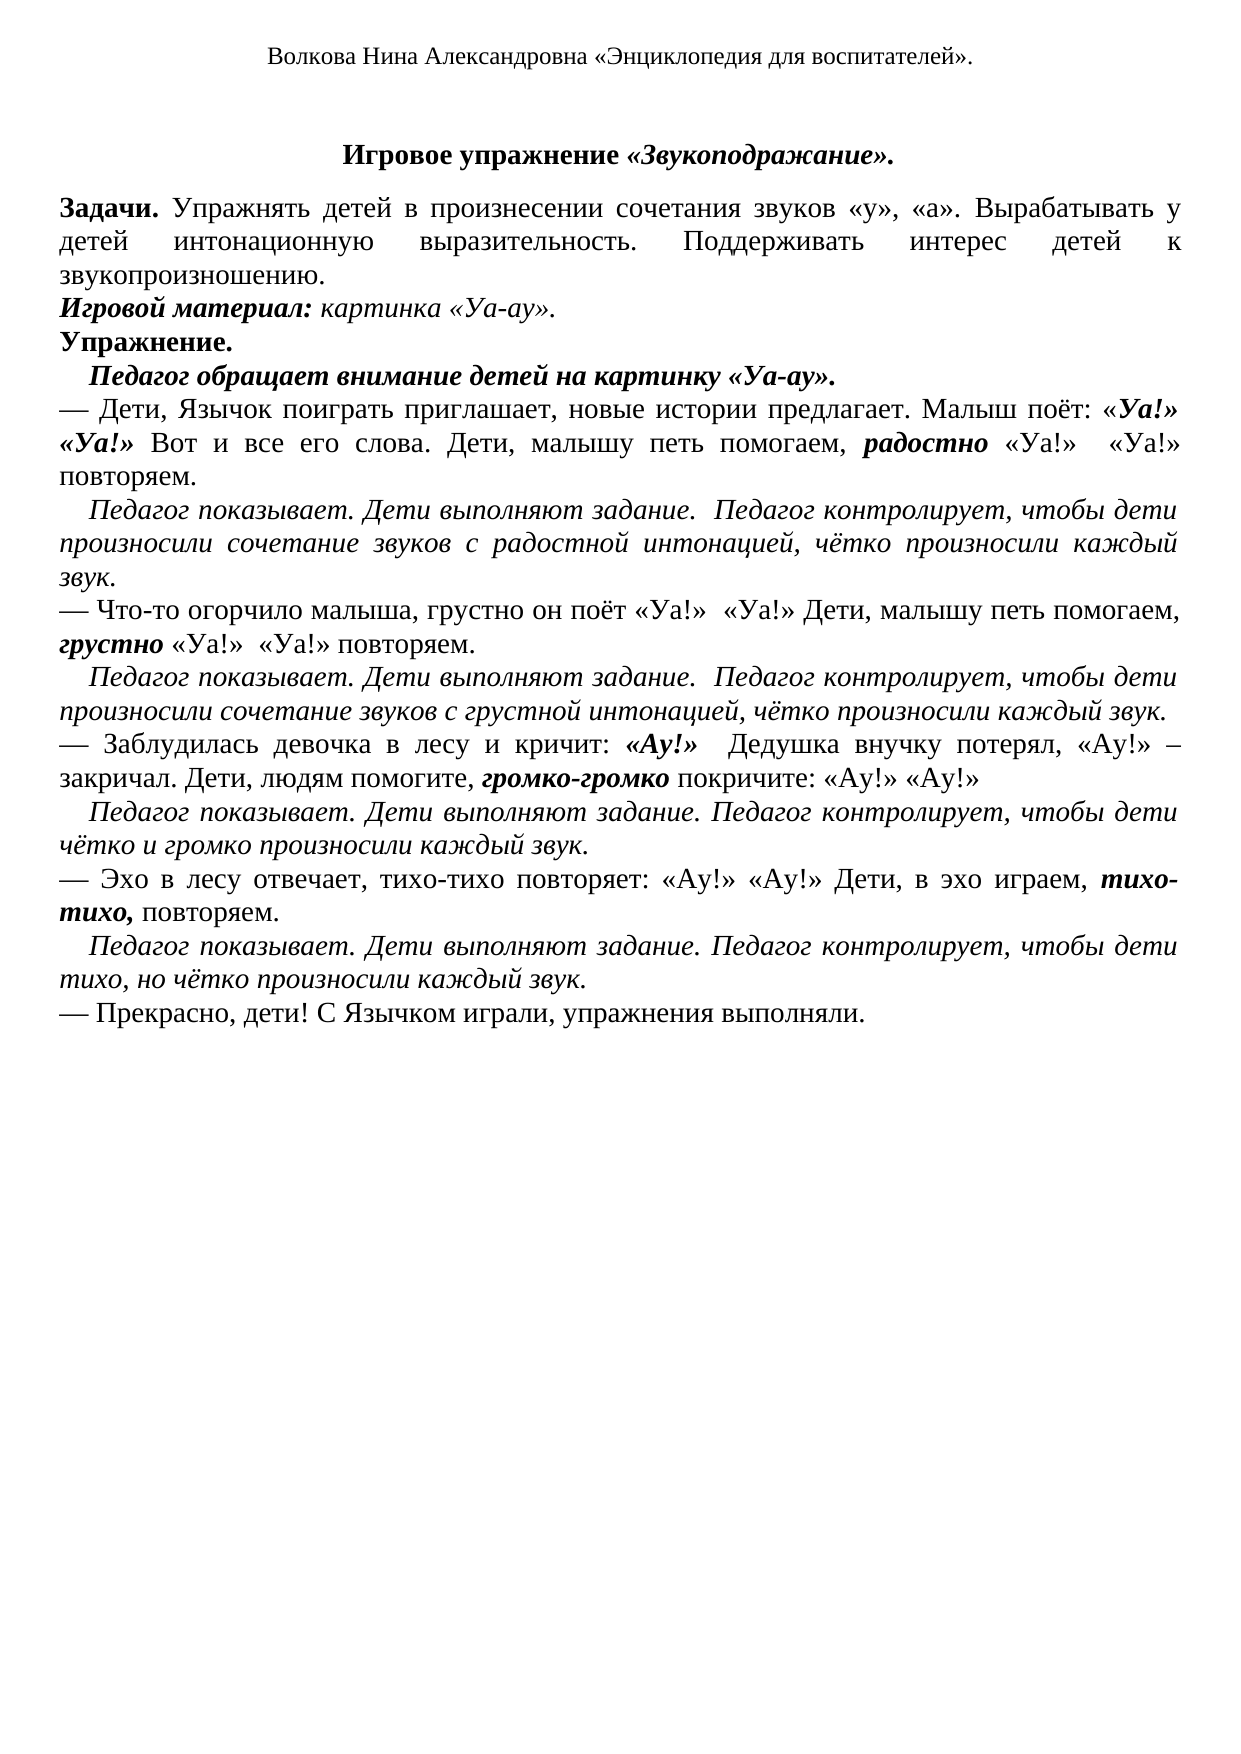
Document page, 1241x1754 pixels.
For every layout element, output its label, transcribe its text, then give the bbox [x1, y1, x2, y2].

text Задачи. Упражнять детей в произнесении сочетания звуков «у», «а». Вырабатывать у детей интонационную выразительность. Поддерживать интерес детей к звукопроизношению. [59, 190, 1181, 291]
text — Дети, Язычок поиграть приглашает, новые истории предлагает. Малыш поёт: «Уа!» «Уа!» Вот и все его слова. Дети, малышу петь помогаем, радостно «Уа!» «Уа!» повторяем. [59, 391, 1181, 492]
text — Заблудилась девочка в лесу и кричит: «Ау!» Дедушка внучку потерял, «Ау!» – закричал. Дети, людям помогите, громко-громко покричите: «Ау!» «Ау!» [59, 727, 1181, 794]
text Игровой материал: картинка «Уа-ау». [59, 291, 1181, 324]
text Педагог показывает. Дети выполняют задание. Педагог контролирует, чтобы дети тихо, но чётко произносили каждый звук. [59, 928, 1181, 995]
text Педагог показывает. Дети выполняют задание. Педагог контролирует, чтобы дети чётко и громко произносили каждый звук. [59, 794, 1181, 861]
text — Прекрасно, дети! С Язычком играли, упражнения выполняли. [59, 995, 1181, 1028]
text Упражнение. [59, 324, 1181, 358]
text Педагог обращает внимание детей на картинку «Уа-ау». [59, 358, 1181, 391]
text — Что-то огорчило малыша, грустно он поёт «Уа!» «Уа!» Дети, малышу петь помогаем, грустно «Уа!» «Уа!» повторяем. [59, 592, 1181, 659]
text Игровое упражнение «Звукоподражание». [59, 137, 1181, 171]
text — Эхо в лесу отвечает, тихо-тихо повторяет: «Ау!» «Ау!» Дети, в эхо играем, тихо-тихо, повторяем. [59, 861, 1181, 928]
text Педагог показывает. Дети выполняют задание. Педагог контролирует, чтобы дети произносили сочетание звуков с грустной интонацией, чётко произносили каждый звук. [59, 659, 1181, 727]
text Педагог показывает. Дети выполняют задание. Педагог контролирует, чтобы дети произносили сочетание звуков с радостной интонацией, чётко произносили каждый звук. [59, 492, 1181, 592]
